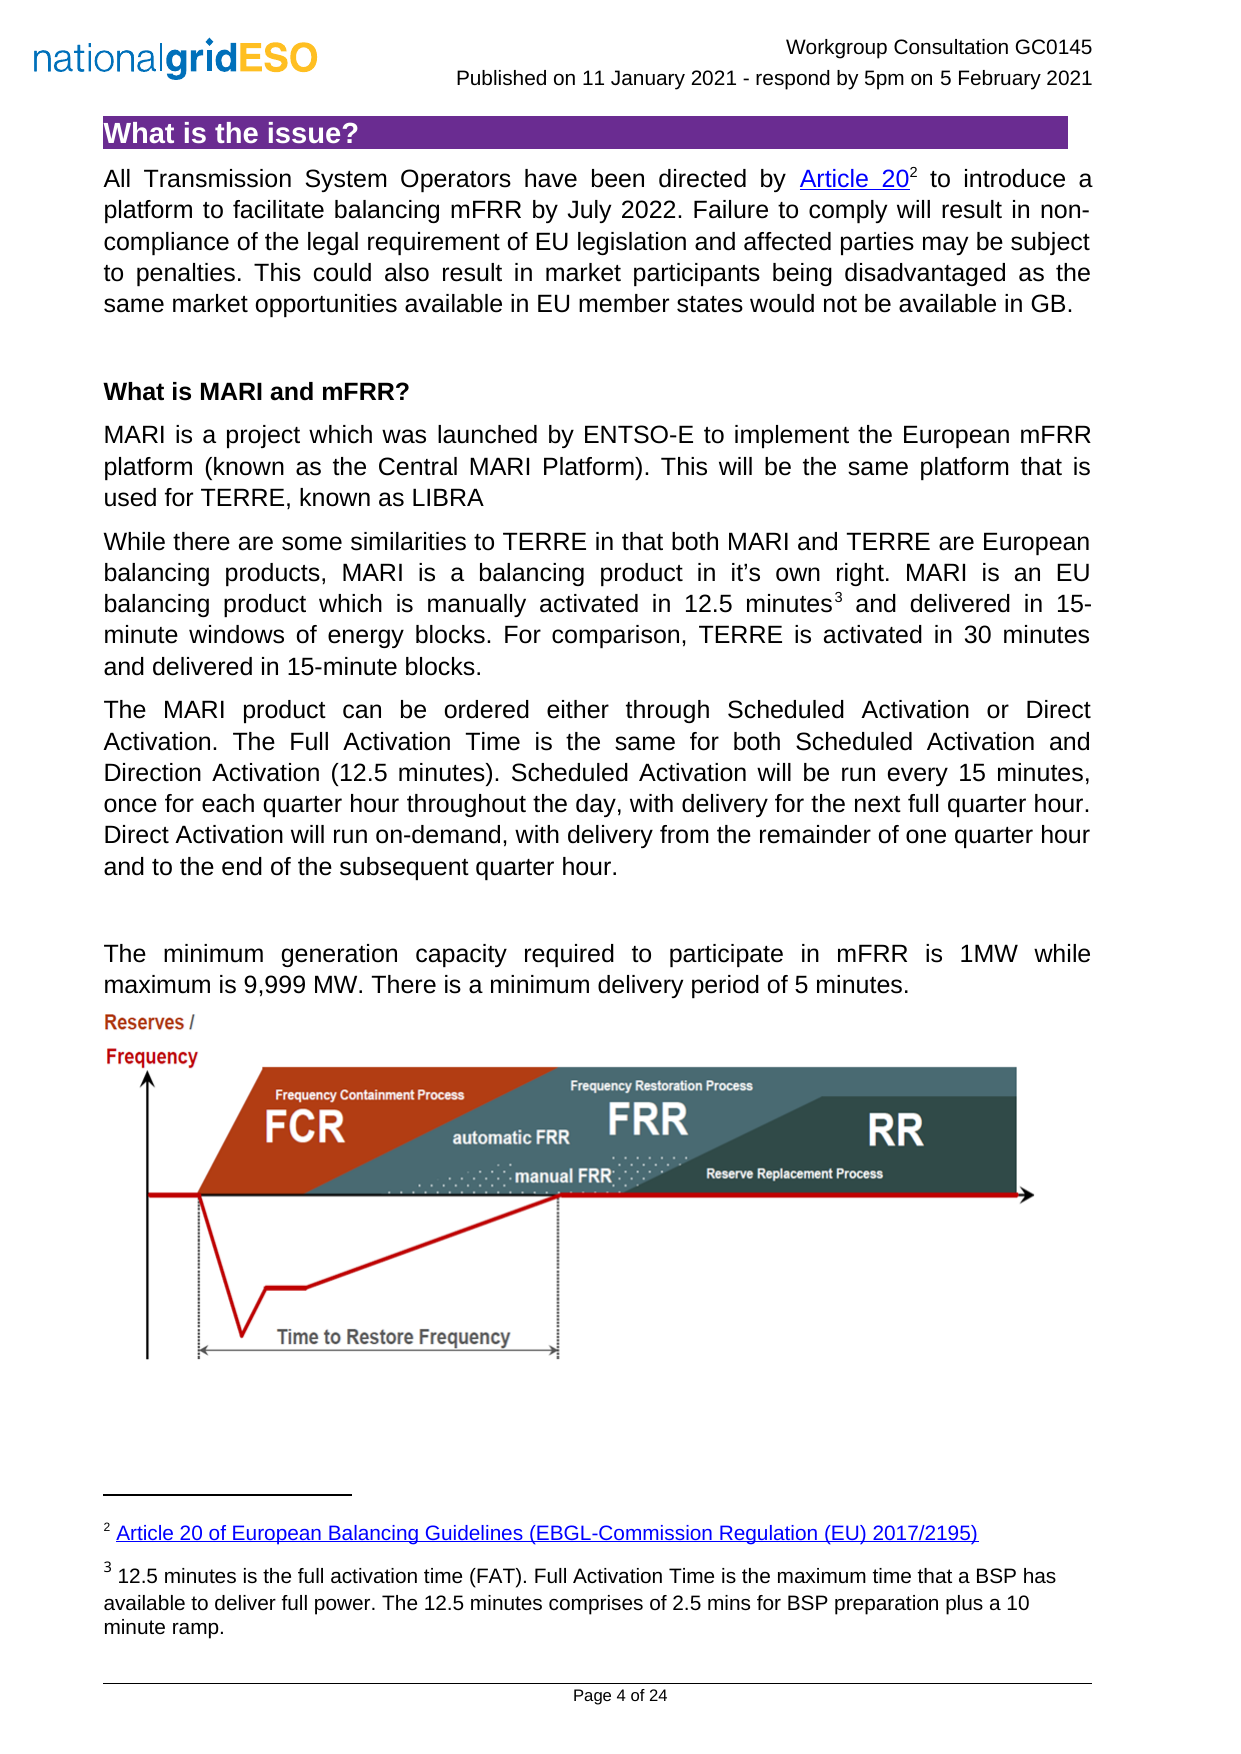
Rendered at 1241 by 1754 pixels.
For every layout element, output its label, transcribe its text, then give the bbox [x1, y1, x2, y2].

text While there are some similarities to TERRE in that both MARI and TERRE are European balancing products, MARI is a balancing product in it’s own right. MARI is an EU balancing product which is manually activated in 12.5 minutes and delivered in 15-minute windows of energy blocks. For comparison, TERRE is activated in 30 minutes and delivered in 15-minute blocks. [103, 524, 1092, 681]
text What is the issue? [103, 116, 1068, 149]
picture [103, 1011, 1035, 1360]
text What is MARI and mFRR? [103, 374, 1092, 406]
text MARI is a project which was launched by ENTSO-E to implement the European mFRR platform (known as the Central MARI Platform). This will be the same platform that is used for TERRE, known as LIBRA [103, 418, 1092, 512]
text The minimum generation capacity required to participate in mFRR is 1MW while maximum is 9,999 MW. There is a minimum delivery period of 5 minutes. [103, 937, 1092, 999]
text All Transmission System Operators have been directed by Article 20 to introduce a platform to facilitate balancing mFRR by July 2022. Failure to comply will result in non-compliance of the legal requirement of EU legislation and affected parties may be subject to penalties. This could also result in market participants being disadvantaged as the same market opportunities available in EU member states would not be available in GB. [103, 162, 1092, 318]
text The MARI product can be ordered either through Scheduled Activation or Direct Activation. The Full Activation Time is the same for both Scheduled Activation and Direction Activation (12.5 minutes). Scheduled Activation will be run every 15 minutes, once for each quarter hour throughout the day, with delivery for the next full quarter hour. Direct Activation will run on-demand, with delivery from the remainder of one quarter hour and to the end of the subsequent quarter hour. [103, 693, 1092, 881]
